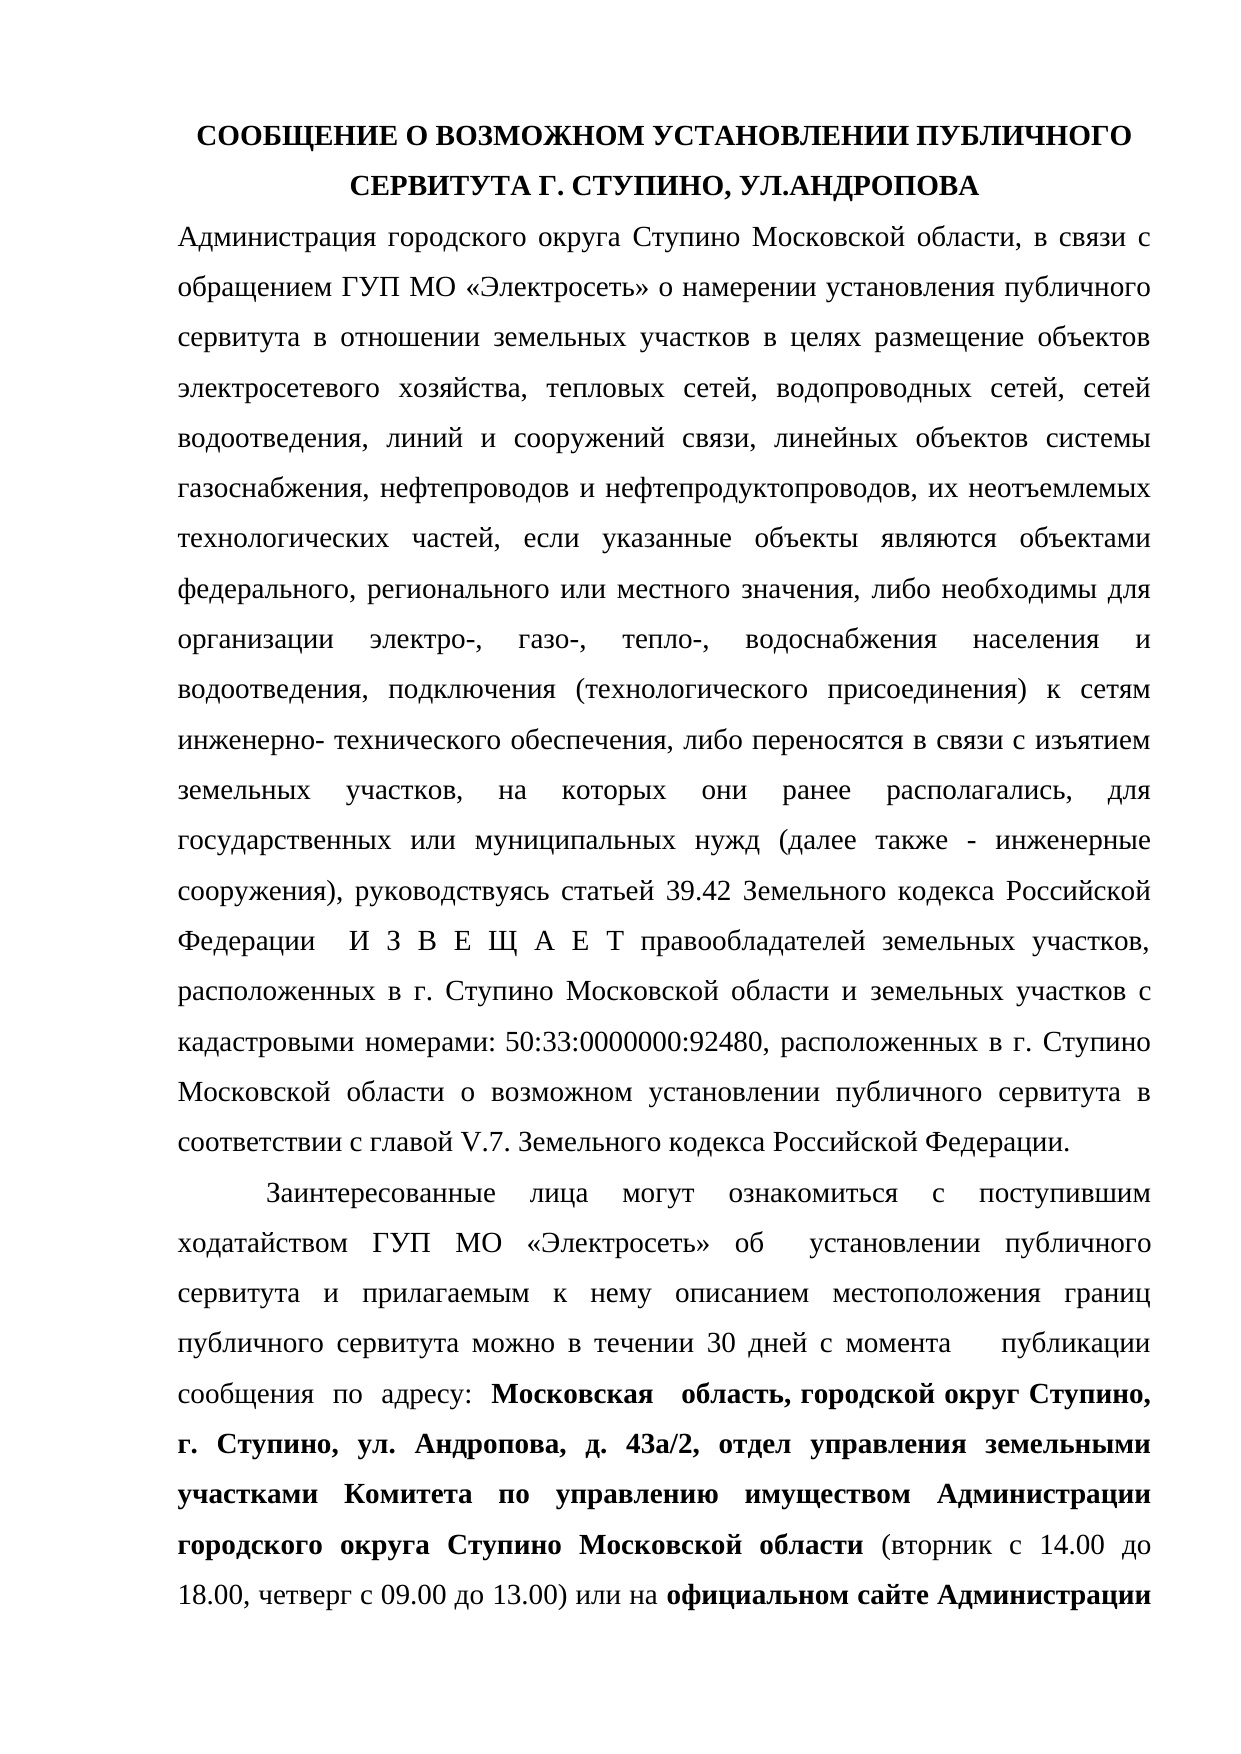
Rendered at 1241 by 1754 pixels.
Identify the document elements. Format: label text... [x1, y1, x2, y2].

text Администрация городского округа Ступино Московской области, в связи с обращением ГУП МО «Электросеть» о намерении установления публичного сервитута в отношении земельных участков в целях размещение объектов электросетевого хозяйства, тепловых сетей, водопроводных сетей, сетей водоотведения, линий и сооружений связи, линейных объектов системы газоснабжения, нефтепроводов и нефтепродуктопроводов, их неотъемлемых технологических частей, если указанные объекты являются объектами федерального, регионального или местного значения, либо необходимы для организации электро-, газо-, тепло-, водоснабжения населения и водоотведения, подключения (технологического присоединения) к сетям инженерно- технического обеспечения, либо переносятся в связи с изъятием земельных участков, на которых они ранее располагались, для государственных или муниципальных нужд (далее также - инженерные сооружения), руководствуясь статьей 39.42 Земельного кодекса Российской Федерации И З В Е Щ А Е Т правообладателей земельных участков, расположенных в г. Ступино Московской области и земельных участков с кадастровыми номерами: 50:33:0000000:92480, расположенных в г. Ступино Московской области о возможном установлении публичного сервитута в соответствии с главой V.7. Земельного кодекса Российской Федерации. [177, 219, 1152, 1158]
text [177, 1175, 1152, 1611]
text СООБЩЕНИЕ О ВОЗМОЖНОМ УСТАНОВЛЕНИИ ПУБЛИЧНОГО СЕРВИТУТА Г. СТУПИНО, УЛ.АНДРОПОВА [177, 118, 1152, 202]
